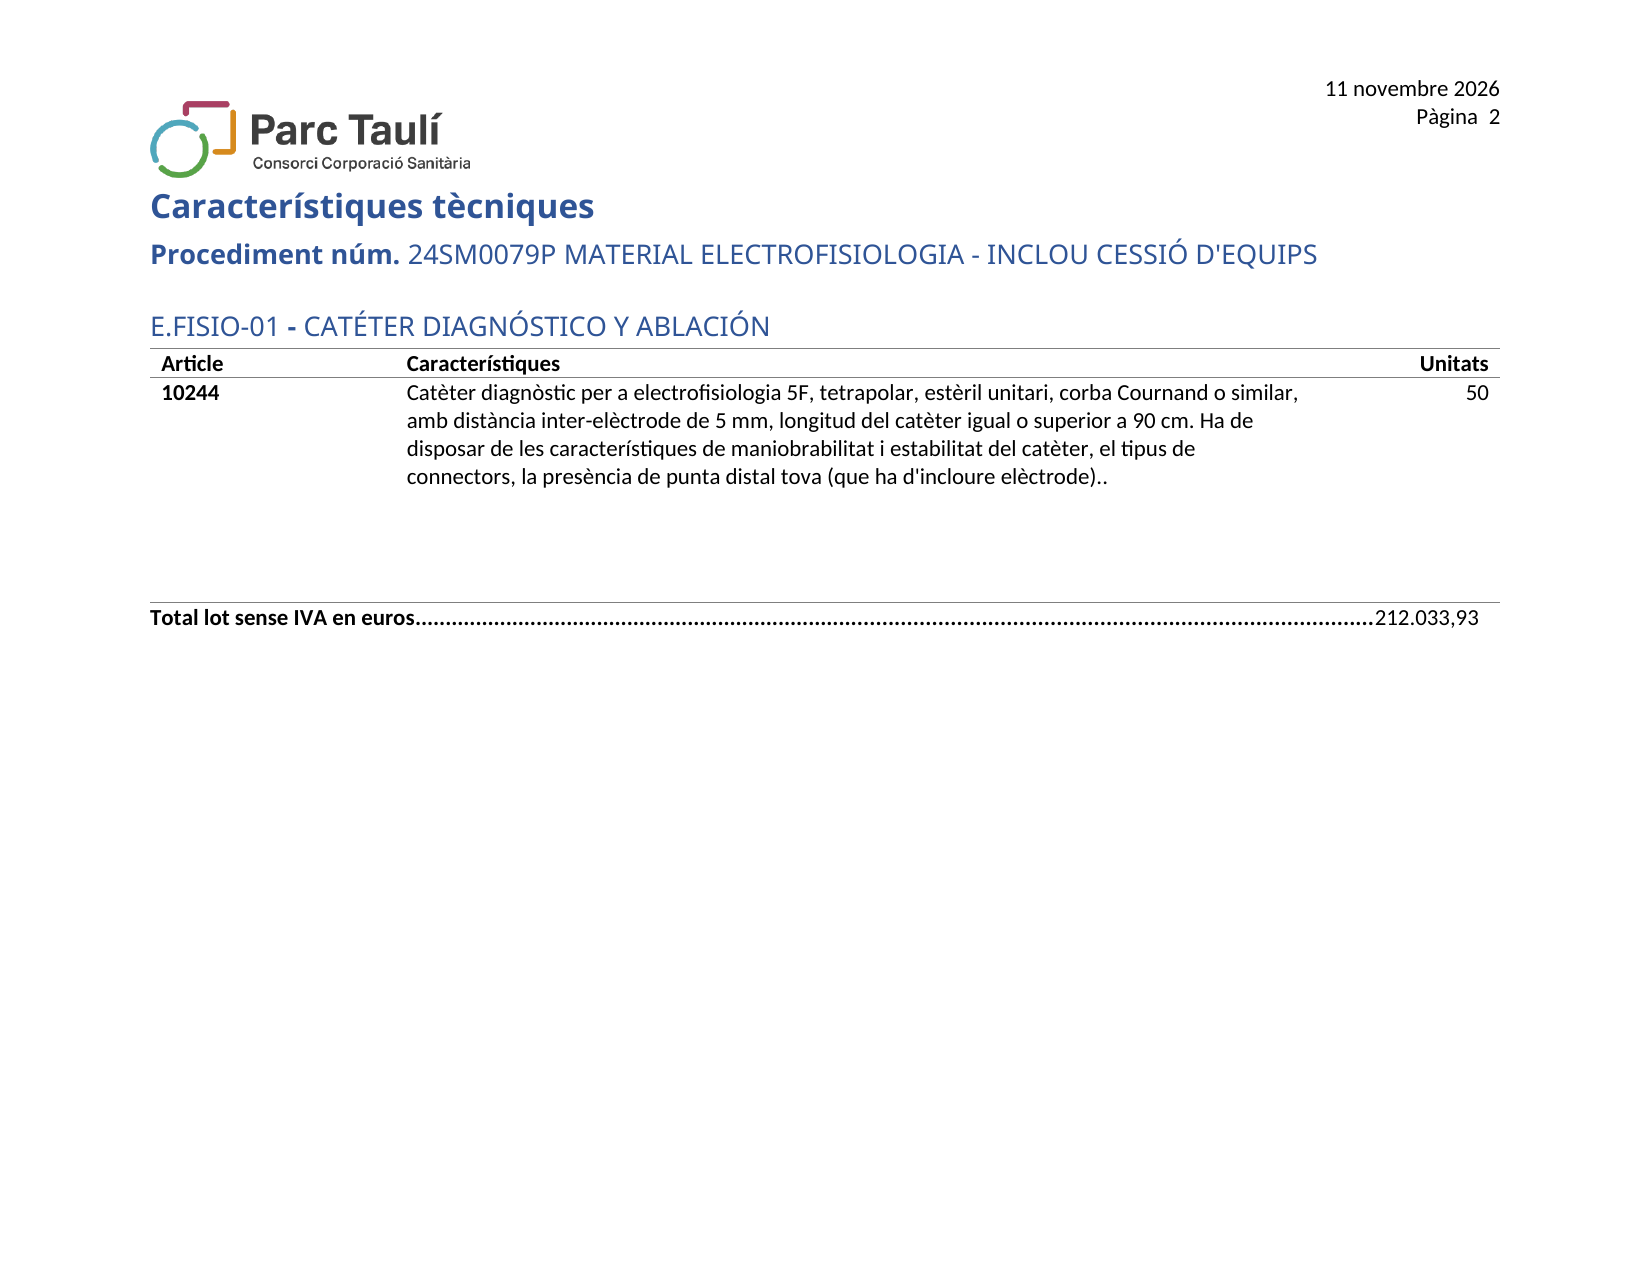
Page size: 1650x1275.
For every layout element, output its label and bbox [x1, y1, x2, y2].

picture [150, 101, 470, 178]
